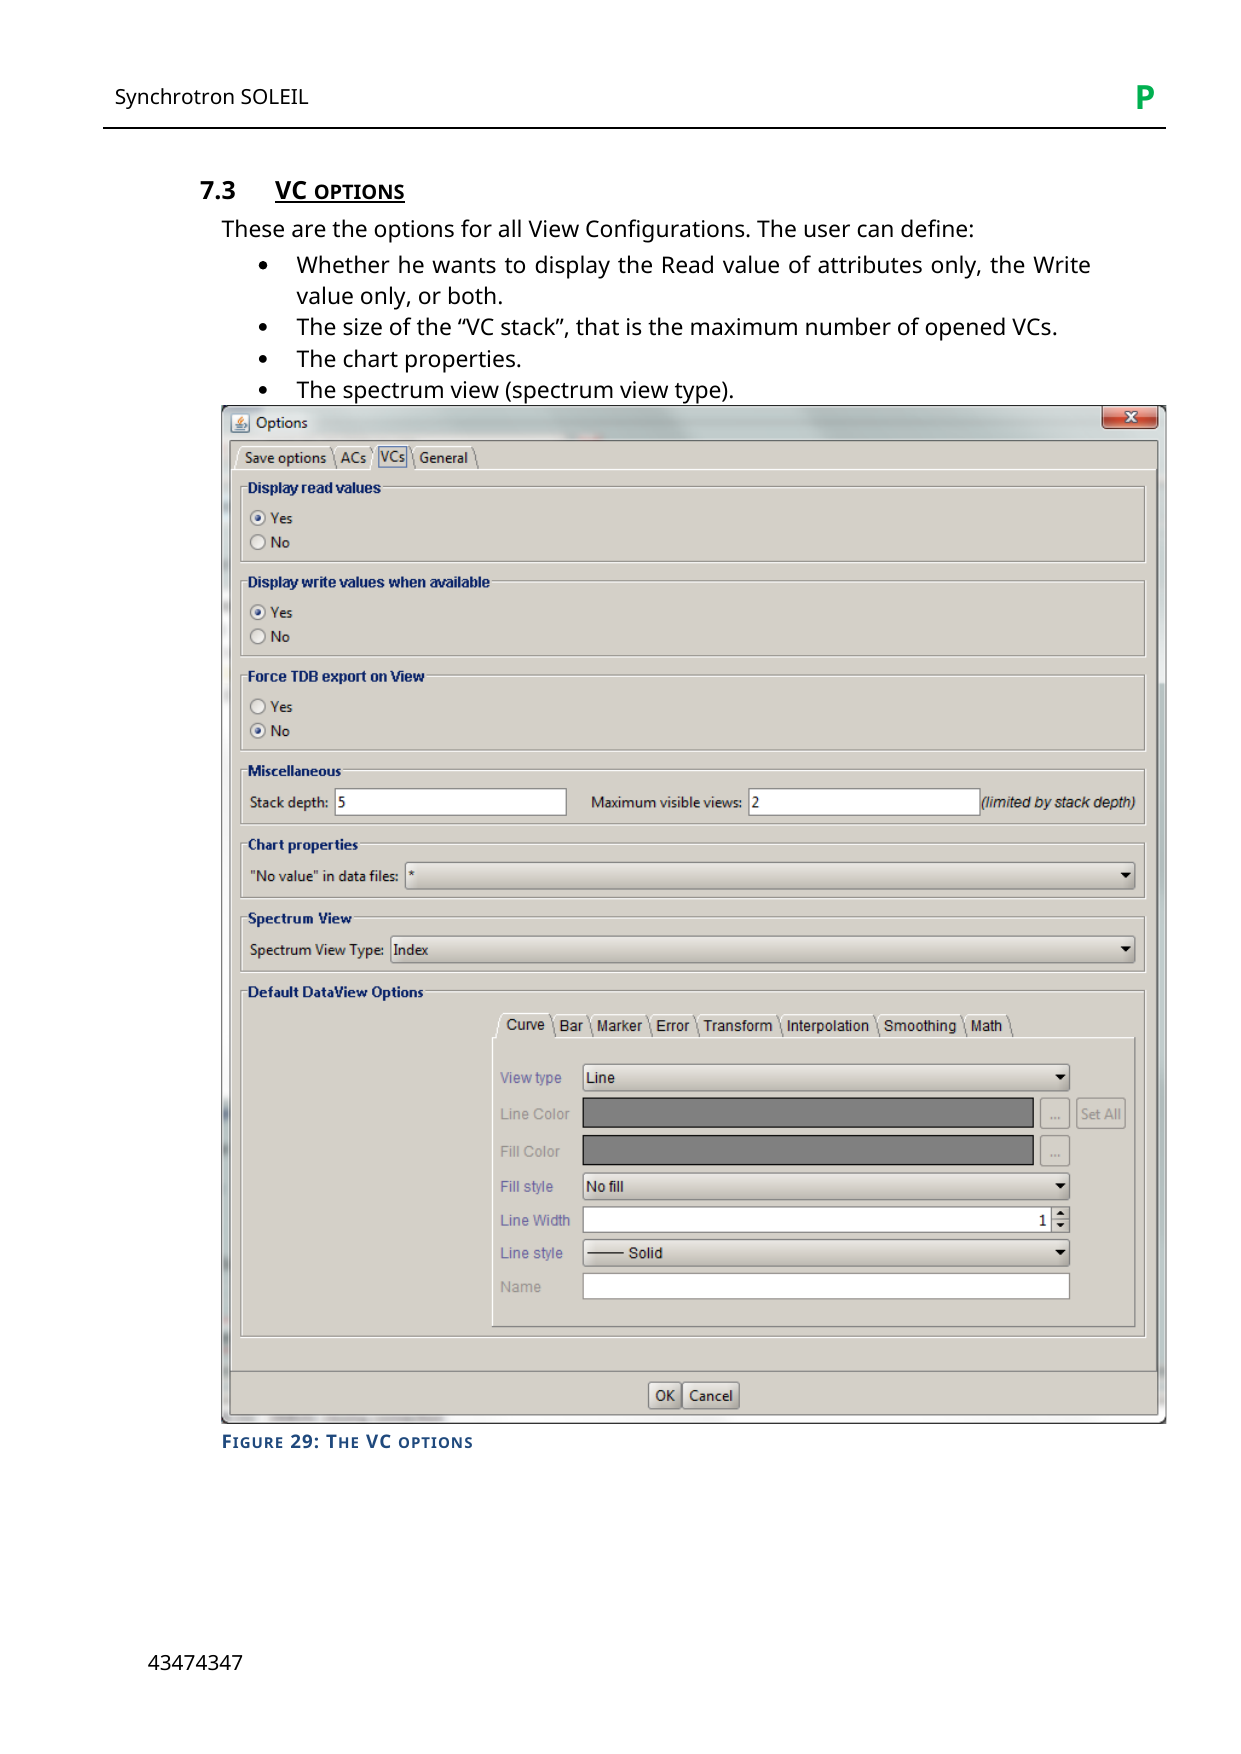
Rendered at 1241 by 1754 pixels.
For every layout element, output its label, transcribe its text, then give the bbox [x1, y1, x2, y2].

picture [221, 405, 1167, 1424]
text These are the options for all View Configurations. The user can define: [221, 213, 1093, 244]
list The chart properties. [259, 343, 1093, 374]
list The size of the “VC stack”, that is the maximum number of opened VCs. [259, 311, 1093, 343]
subtitle VC options [200, 173, 1093, 207]
list Whether he wants to display the Read value of attributes only, the Write value only, or both. [259, 249, 1093, 311]
list The spectrum view (spectrum view type). [259, 374, 1093, 405]
